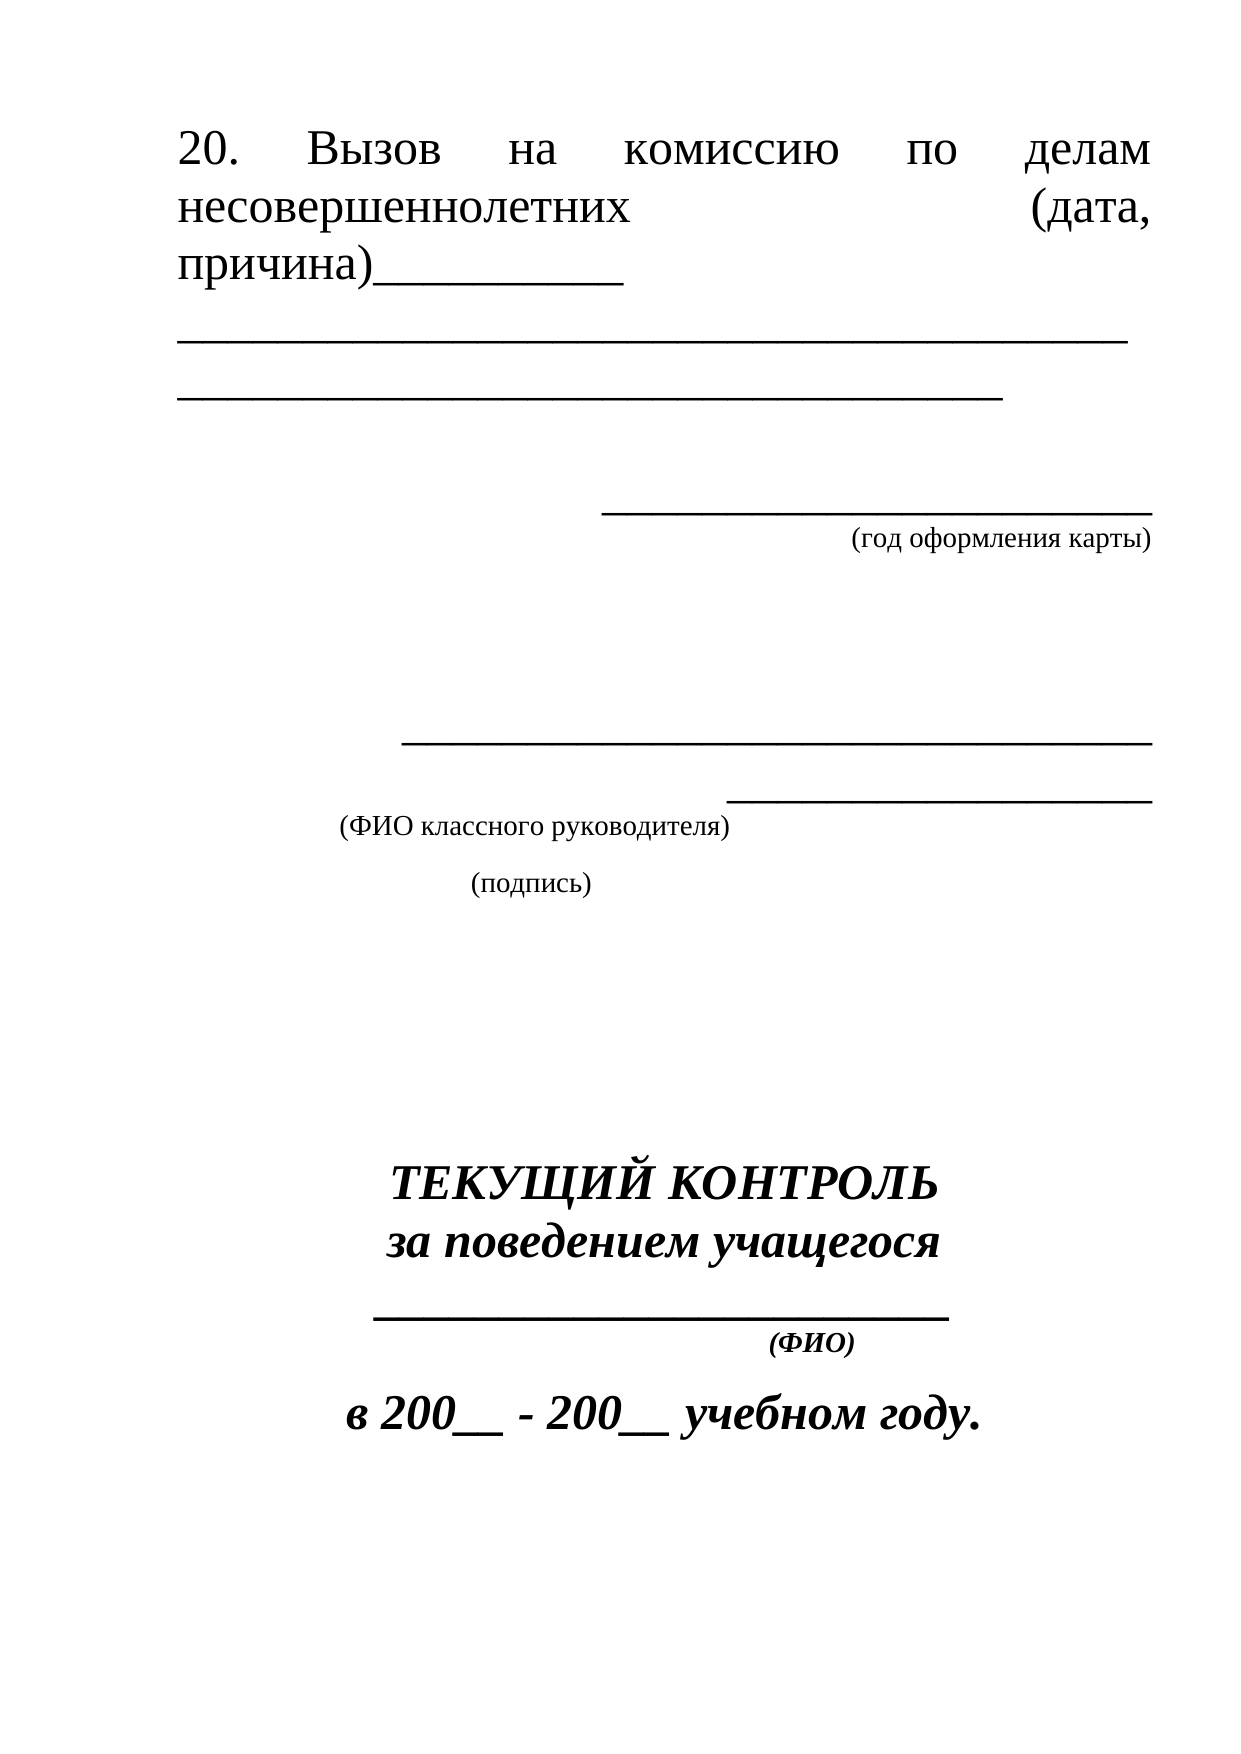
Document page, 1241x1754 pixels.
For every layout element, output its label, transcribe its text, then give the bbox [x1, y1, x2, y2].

title ТЕКУЩИЙ КОНТРОЛЬ [177, 1153, 1152, 1211]
text (ФИО классного руководителя) (подпись) [251, 808, 1152, 923]
text за поведением учащегося _______________________ [177, 1211, 1152, 1326]
text (год оформления карты) [177, 521, 1152, 578]
text ______________________________ _________________ [177, 693, 1152, 808]
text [177, 291, 1152, 406]
text в 200__ - 200__ учебном году. [177, 1383, 1152, 1441]
text ______________________ [177, 463, 1152, 521]
text (ФИО) [177, 1326, 1152, 1383]
text 20. Вызов на комиссию по делам несовершеннолетних (дата, причина)__________ [177, 118, 1152, 291]
